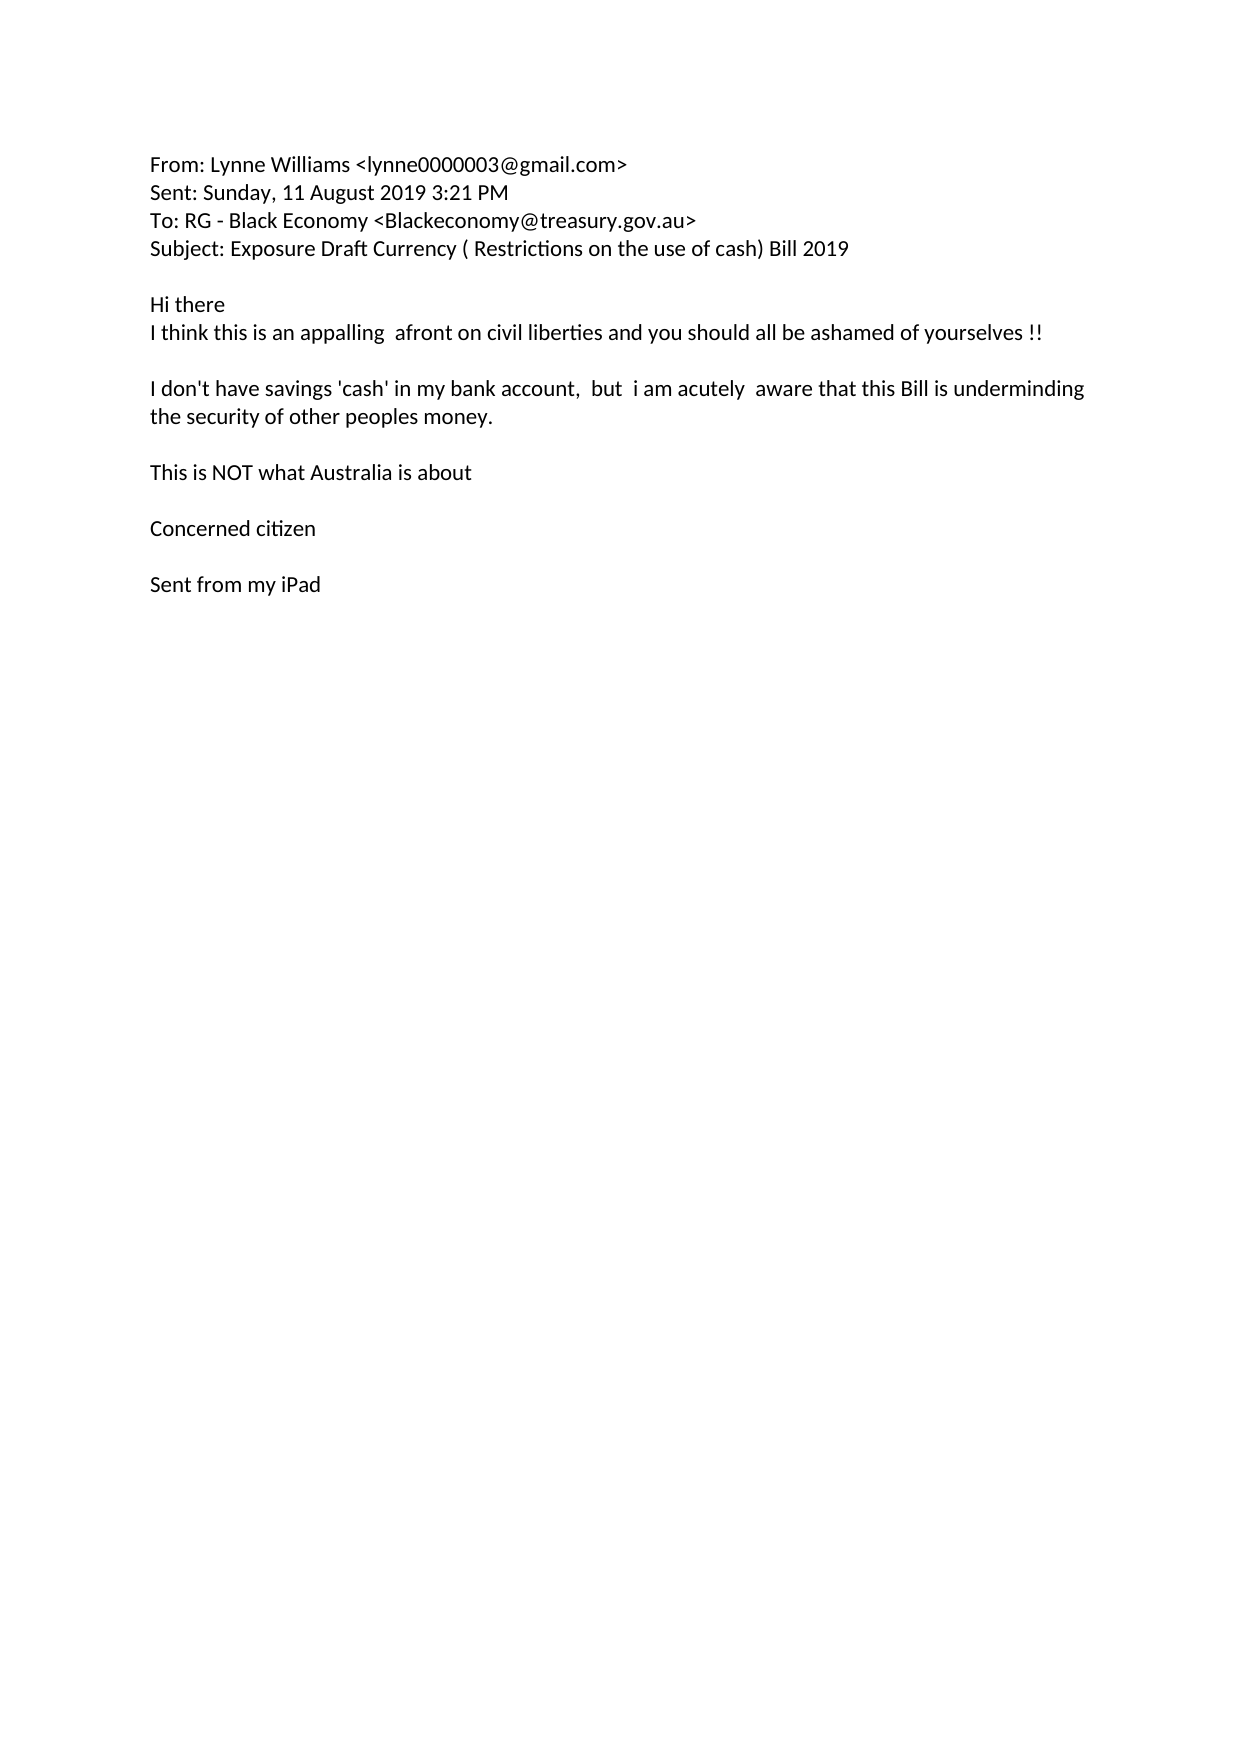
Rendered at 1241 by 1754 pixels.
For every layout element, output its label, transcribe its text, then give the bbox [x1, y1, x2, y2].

text Hi there [150, 290, 1090, 318]
text This is NOT what Australia is about [150, 458, 1090, 486]
text Concerned citizen [150, 514, 1090, 542]
text From: Lynne Williams <lynne0000003@gmail.com> Sent: Sunday, 11 August 2019 3:21 PM To: RG - Black Economy <Blackeconomy@treasury.gov.au> Subject: Exposure Draft Currency ( Restrictions on the use of cash) Bill 2019 [150, 150, 1090, 262]
text I think this is an appalling afront on civil liberties and you should all be ashamed of yourselves !! [150, 318, 1090, 346]
text I don't have savings 'cash' in my bank account, but i am acutely aware that this Bill is underminding the security of other peoples money. [150, 374, 1090, 430]
text Sent from my iPad [150, 570, 1090, 598]
